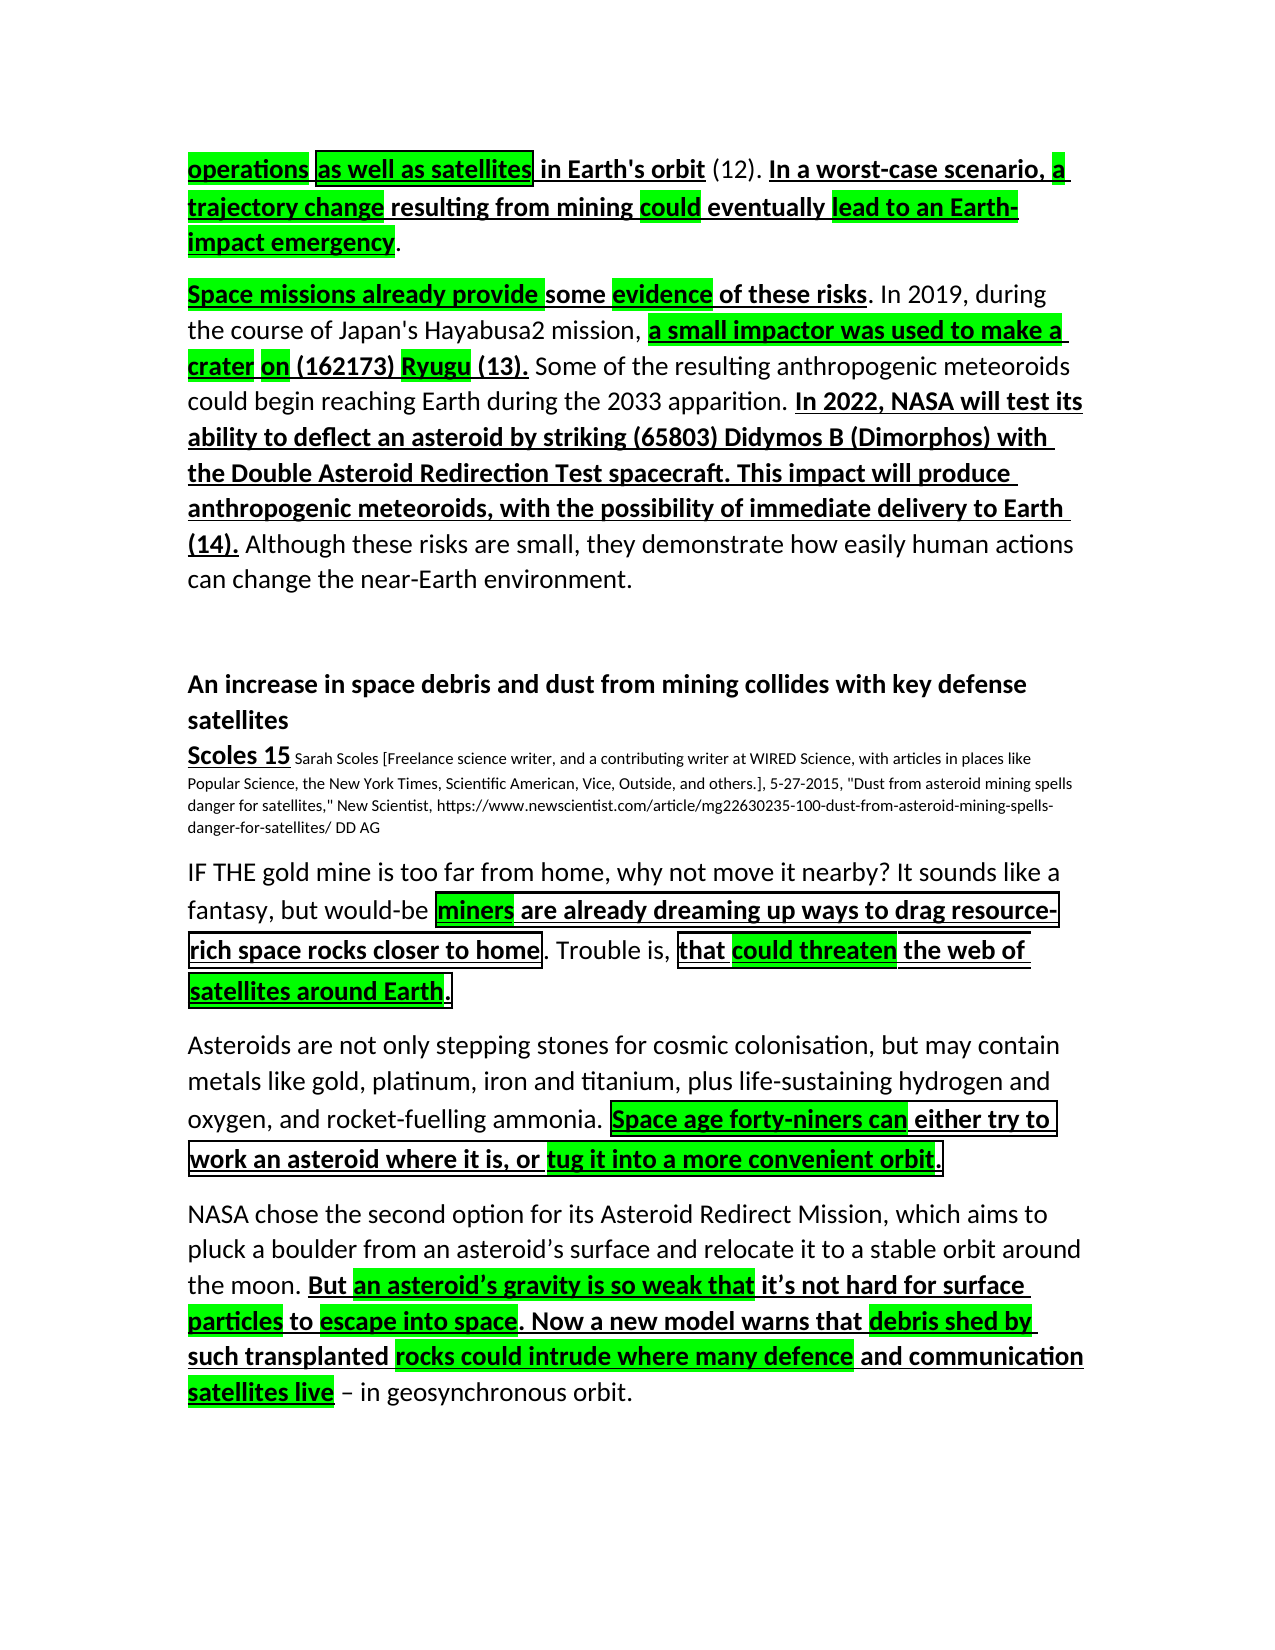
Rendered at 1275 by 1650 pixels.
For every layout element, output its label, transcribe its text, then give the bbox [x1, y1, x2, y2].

text Scoles 15 Sarah Scoles [Freelance science writer, and a contributing writer at WIRED Science, with articles in places like Popular Science, the New York Times, Scientific American, Vice, Outside, and others.], 5-27-2015, "Dust from asteroid mining spells danger for satellites," New Scientist, https://www.newscientist.com/article/mg22630235-100-dust-from-asteroid-mining-spells-danger-for-satellites/ DD AG [187, 738, 1087, 837]
text NASA chose the second option for its Asteroid Redirect Mission, which aims to pluck a boulder from an asteroid’s surface and relocate it to a stable orbit around the moon. But an asteroid’s gravity is so weak that it’s not hard for surface particles to escape into space. Now a new model warns that debris shed by such transplanted rocks could intrude where many defence and communication satellites live – in geosynchronous orbit. [187, 1197, 1087, 1408]
text Space missions already provide some evidence of these risks. In 2019, during the course of Japan's Hayabusa2 mission, a small impactor was used to make a crater on (162173) Ryugu (13). Some of the resulting anthropogenic meteoroids could begin reaching Earth during the 2033 apparition. In 2022, NASA will test its ability to deflect an asteroid by striking (65803) Didymos B (Dimorphos) with the Double Asteroid Redirection Test spacecraft. This impact will produce anthropogenic meteoroids, with the possibility of immediate delivery to Earth (14). Although these risks are small, they demonstrate how easily human actions can change the near-Earth environment. [187, 278, 1087, 596]
text Asteroids are not only stepping stones for cosmic colonisation, but may contain metals like gold, platinum, iron and titanium, plus life-sustaining hydrogen and oxygen, and rocket-fuelling ammonia. Space age forty-niners can either try to work an asteroid where it is, or tug it into a more convenient orbit. [187, 1028, 1087, 1177]
subtitle An increase in space debris and dust from mining collides with key defense satellites [187, 667, 1087, 736]
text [187, 150, 1087, 258]
text IF THE gold mine is too far from home, why not move it nearby? It sounds like a fantasy, but would-be miners are already dreaming up ways to drag resource-rich space rocks closer to home. Trouble is, that could threaten the web of satellites around Earth. [187, 855, 1087, 1009]
